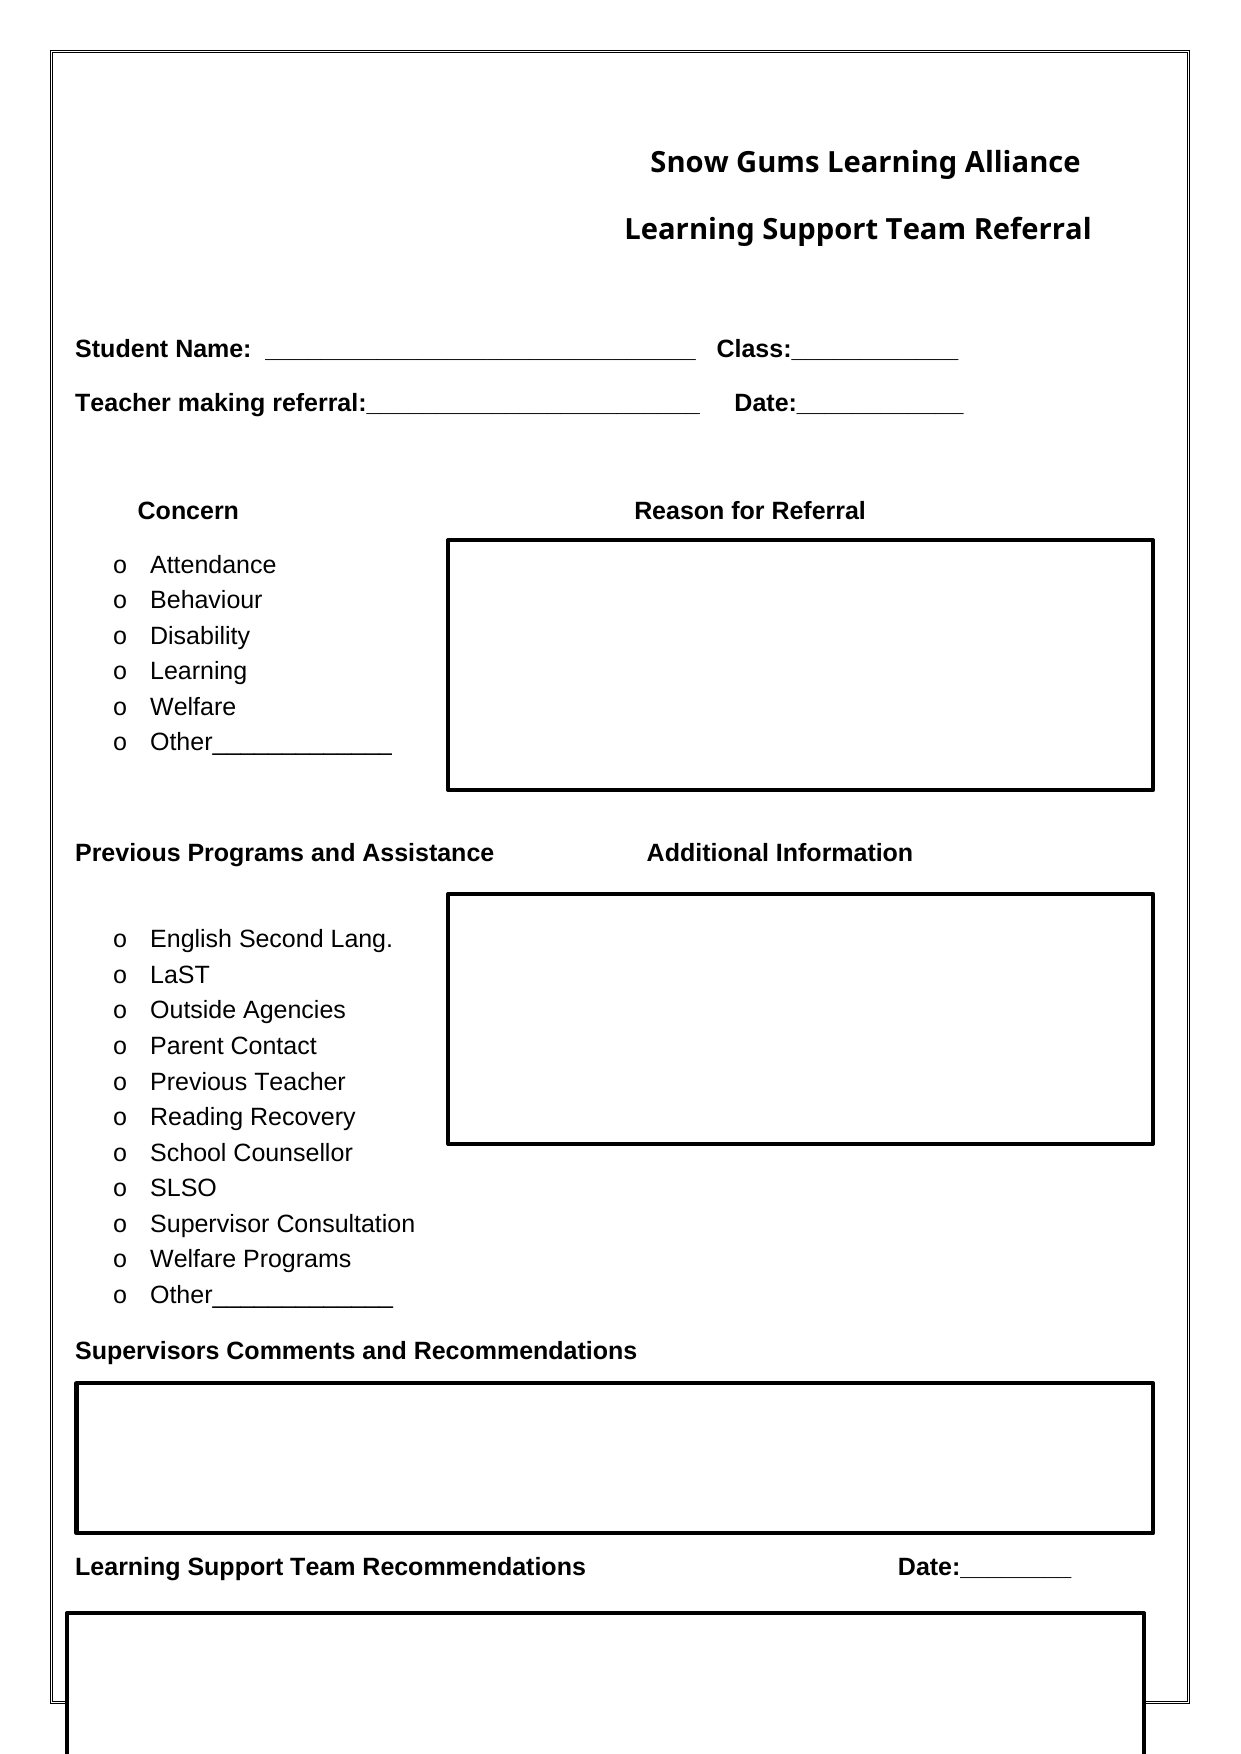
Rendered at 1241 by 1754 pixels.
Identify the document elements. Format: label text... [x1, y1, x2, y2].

list School Counsellor [112, 1138, 1165, 1168]
list Previous Teacher [112, 1067, 446, 1097]
list English Second Lang. [112, 924, 446, 955]
text Previous Programs and Assistance Additional Information [75, 838, 1165, 866]
list Other______________ [112, 727, 392, 758]
list Reading Recovery [112, 1102, 446, 1133]
list Attendance [112, 550, 392, 581]
text Learning Support Team Recommendations Date:________ [75, 1551, 1165, 1580]
text Teacher making referral:________________________ Date:____________ [75, 388, 1165, 417]
text Learning Support Team Referral [75, 208, 1165, 248]
text Concern Reason for Referral [75, 496, 1165, 525]
list Learning [112, 656, 392, 687]
list Parent Contact [112, 1031, 446, 1062]
list Disability [112, 621, 392, 652]
list Behaviour [112, 585, 392, 616]
text Student Name: _______________________________ Class:____________ [75, 334, 1165, 363]
list Other_____________ [112, 1280, 1165, 1311]
list Welfare Programs [112, 1244, 1165, 1275]
list SLSO [112, 1173, 1165, 1204]
list LaST [112, 960, 446, 991]
text Snow Gums Learning Alliance [75, 141, 1165, 181]
list Supervisor Consultation [112, 1209, 1165, 1239]
text Supervisors Comments and Recommendations [75, 1336, 1165, 1365]
list Outside Agencies [112, 996, 446, 1026]
list Welfare [112, 692, 392, 723]
